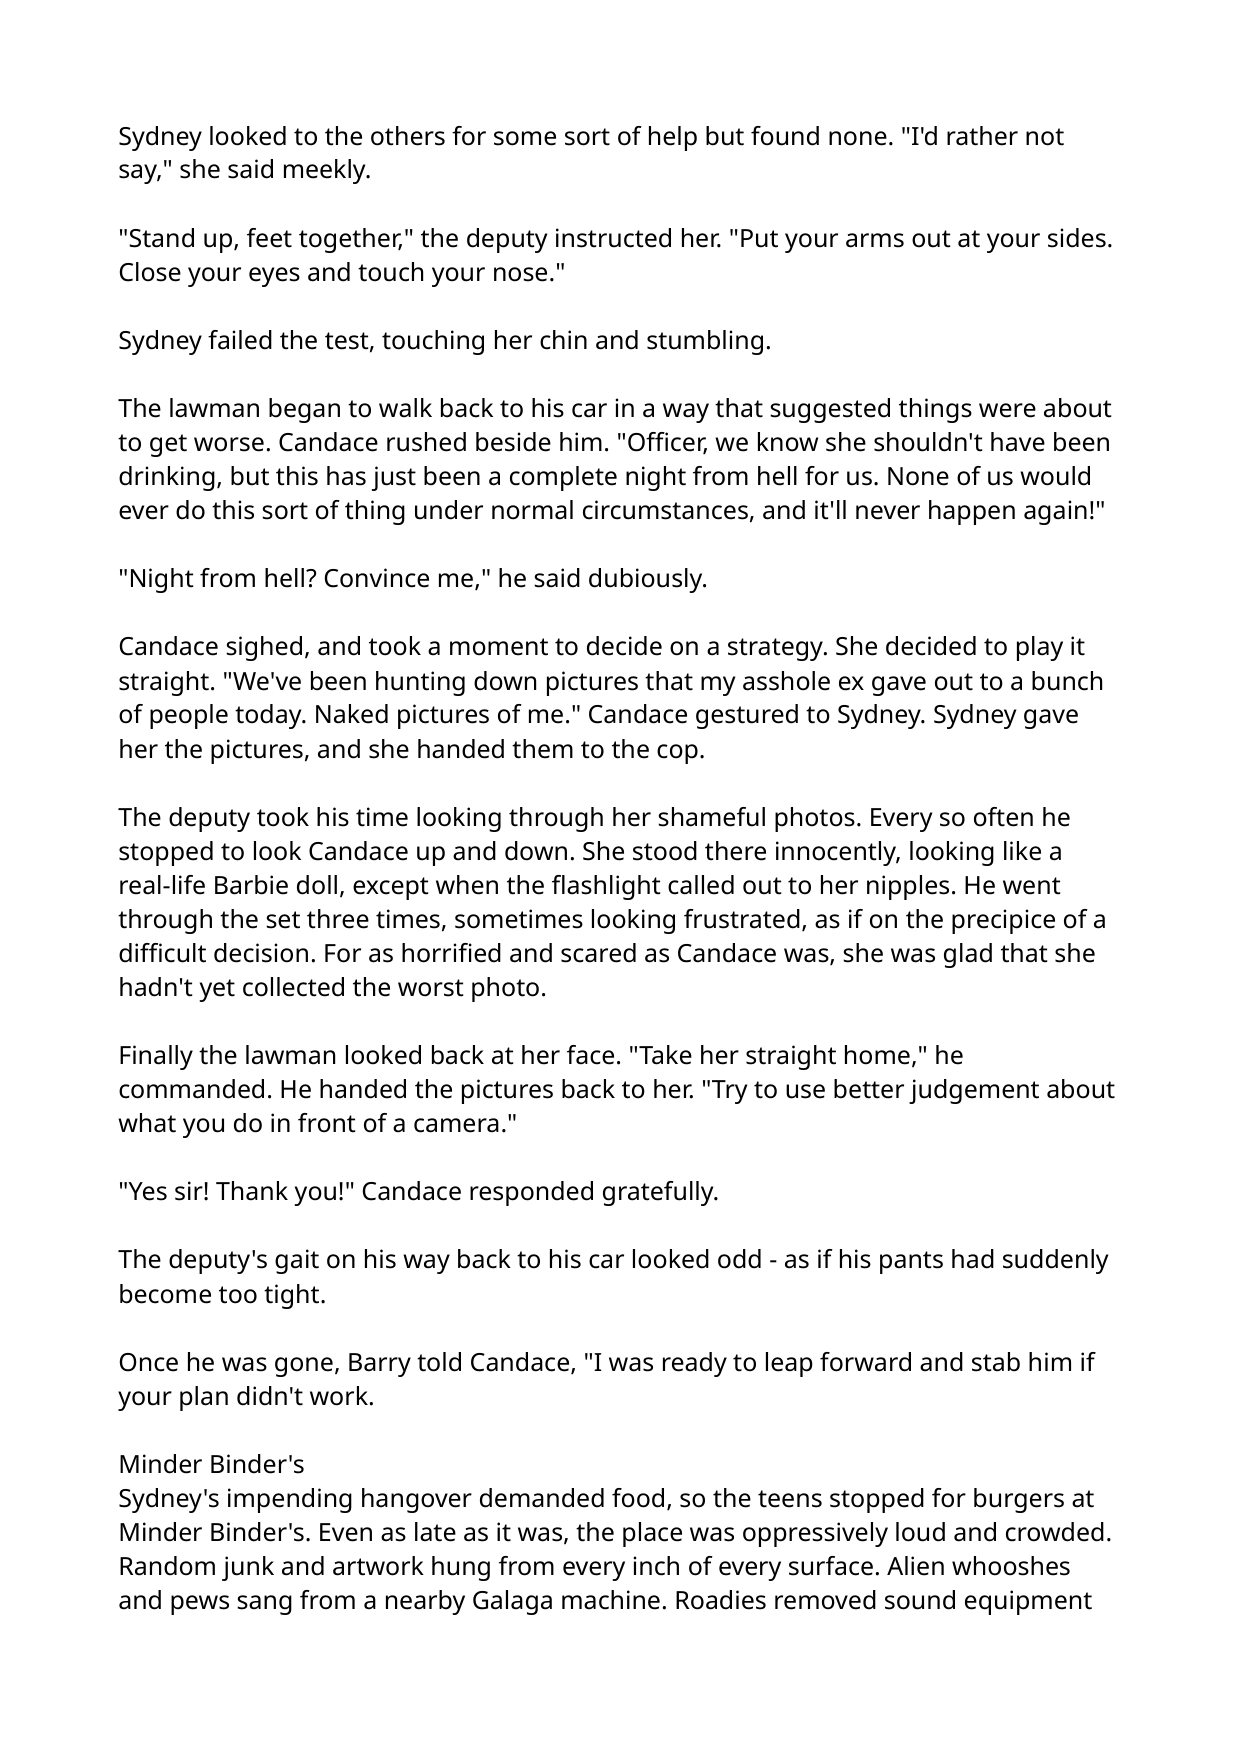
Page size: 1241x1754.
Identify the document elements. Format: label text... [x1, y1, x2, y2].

text Once he was gone, Barry told Candace, "I was ready to leap forward and stab him if your plan didn't work. [118, 1344, 1122, 1412]
text "Yes sir! Thank you!" Candace responded gratefully. [118, 1174, 1122, 1208]
text The lawman began to walk back to his car in a way that suggested things were about to get worse. Candace rushed beside him. "Officer, we know she shouldn't have been drinking, but this has just been a complete night from hell for us. None of us would ever do this sort of thing under normal circumstances, and it'll never happen again!" [118, 391, 1122, 527]
text Minder Binder's [118, 1447, 1122, 1481]
text Finally the lawman looked back at her face. "Take her straight home," he commanded. He handed the pictures back to her. "Try to use better judgement about what you do in front of a camera." [118, 1038, 1122, 1140]
text "Stand up, feet together," the deputy instructed her. "Put your arms out at your sides. Close your eyes and touch your nose." [118, 220, 1122, 288]
text Sydney failed the test, touching her chin and stumbling. [118, 322, 1122, 357]
text Sydney looked to the others for some sort of help but found none. "I'd rather not say," she said meekly. [118, 118, 1122, 186]
text Candace sighed, and took a moment to decide on a strategy. She decided to play it straight. "We've been hunting down pictures that my asshole ex gave out to a bunch of people today. Naked pictures of me." Candace gestured to Sydney. Sydney gave her the pictures, and she handed them to the cop. [118, 629, 1122, 765]
text The deputy's gait on his way back to his car looked odd - as if his pants had suddenly become too tight. [118, 1242, 1122, 1310]
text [118, 1481, 1122, 1617]
text The deputy took his time looking through her shameful photos. Every so often he stopped to look Candace up and down. She stood there innocently, looking like a real-life Barbie doll, except when the flashlight called out to her nipples. He went through the set three times, sometimes looking frustrated, as if on the precipice of a difficult decision. For as horrified and scared as Candace was, she was glad that she hadn't yet collected the worst photo. [118, 799, 1122, 1004]
text "Night from hell? Convince me," he said dubiously. [118, 561, 1122, 595]
